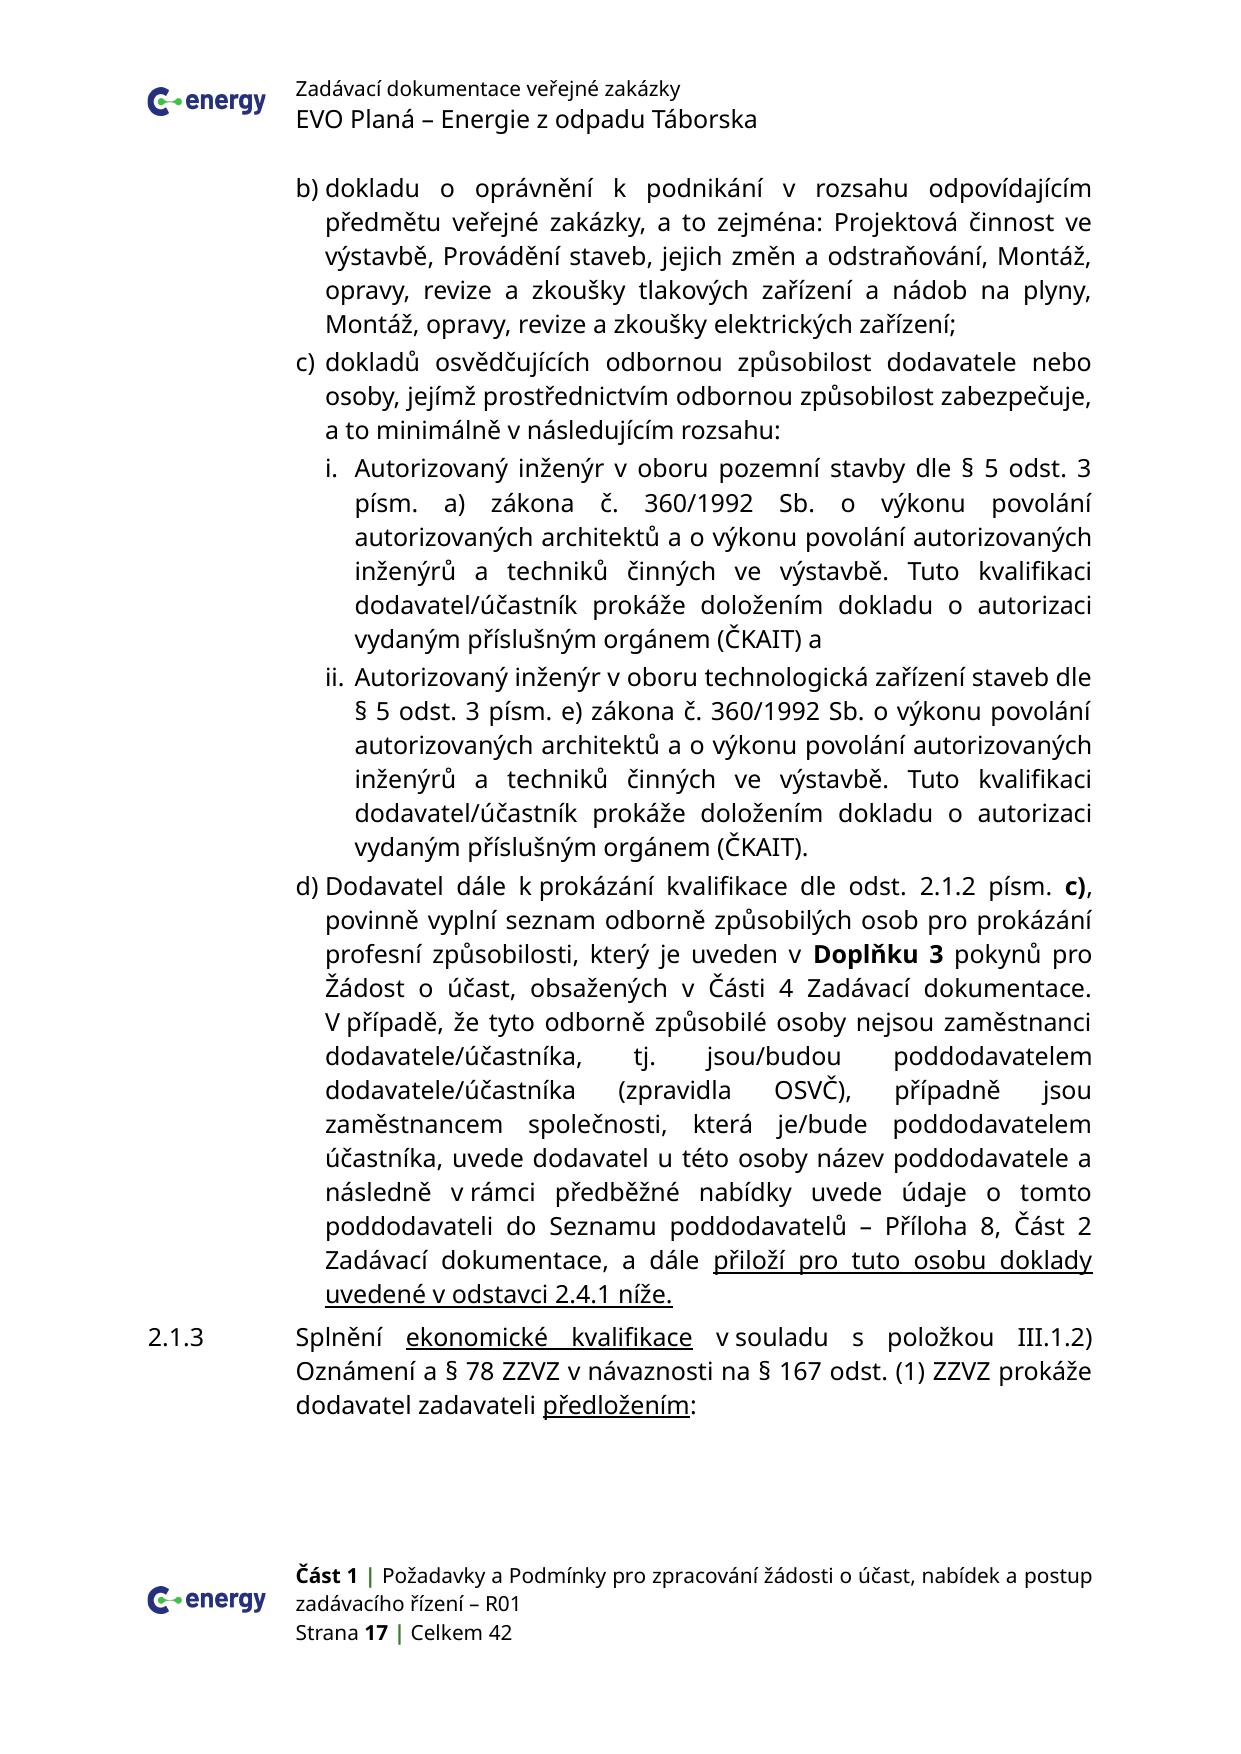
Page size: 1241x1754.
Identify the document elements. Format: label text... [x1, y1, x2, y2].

subtitle Dodavatel dále k prokázání kvalifikace dle odst. 14.1.2 písm. c), povinně vyplní seznam odborně způsobilých osob pro prokázání profesní způsobilosti, který je uveden v Doplňku 3 pokynů pro Žádost o účast, obsažených v Části 4 Zadávací dokumentace. V případě, že tyto odborně způsobilé osoby nejsou zaměstnanci dodavatele/účastníka, tj. jsou/budou poddodavatelem dodavatele/účastníka (zpravidla OSVČ), případně jsou zaměstnancem společnosti, která je/bude poddodavatelem účastníka, uvede dodavatel u této osoby název poddodavatele a následně v rámci předběžné nabídky uvede údaje o tomto poddodavateli do Seznamu poddodavatelů – Příloha 8, Část 2 Zadávací dokumentace, a dále přiloží pro tuto osobu doklady uvedené v odstavci 14.4.1 níže. [295, 868, 1093, 1311]
picture [147, 87, 266, 116]
picture [147, 1586, 266, 1614]
subtitle Splnění ekonomické kvalifikace v souladu s položkou III.1.2) Oznámení a § 78 ZZVZ v návaznosti na § 167 odst. (1) ZZVZ prokáže dodavatel zadavateli předložením: [148, 1319, 1093, 1422]
subtitle Autorizovaný inženýr v oboru pozemní stavby dle § 5 odst. 3 písm. a) zákona č. 360/1992 Sb. o výkonu povolání autorizovaných architektů a o výkonu povolání autorizovaných inženýrů a techniků činných ve výstavbě. Tuto kvalifikaci dodavatel/účastník prokáže doložením dokladu o autorizaci vydaným příslušným orgánem (ČKAIT) a [325, 451, 1093, 656]
subtitle dokladů osvědčujících odbornou způsobilost dodavatele nebo osoby, jejímž prostřednictvím odbornou způsobilost zabezpečuje, a to minimálně v následujícím rozsahu: [295, 345, 1093, 447]
subtitle Autorizovaný inženýr v oboru technologická zařízení staveb dle § 5 odst. 3 písm. e) zákona č. 360/1992 Sb. o výkonu povolání autorizovaných architektů a o výkonu povolání autorizovaných inženýrů a techniků činných ve výstavbě. Tuto kvalifikaci dodavatel/účastník prokáže doložením dokladu o autorizaci vydaným příslušným orgánem (ČKAIT). [325, 660, 1093, 864]
subtitle dokladu o oprávnění k podnikání v rozsahu odpovídajícím předmětu veřejné zakázky, a to zejména: Projektová činnost ve výstavbě, Provádění staveb, jejich změn a odstraňování, Montáž, opravy, revize a zkoušky tlakových zařízení a nádob na plyny, Montáž, opravy, revize a zkoušky elektrických zařízení; [295, 170, 1093, 341]
